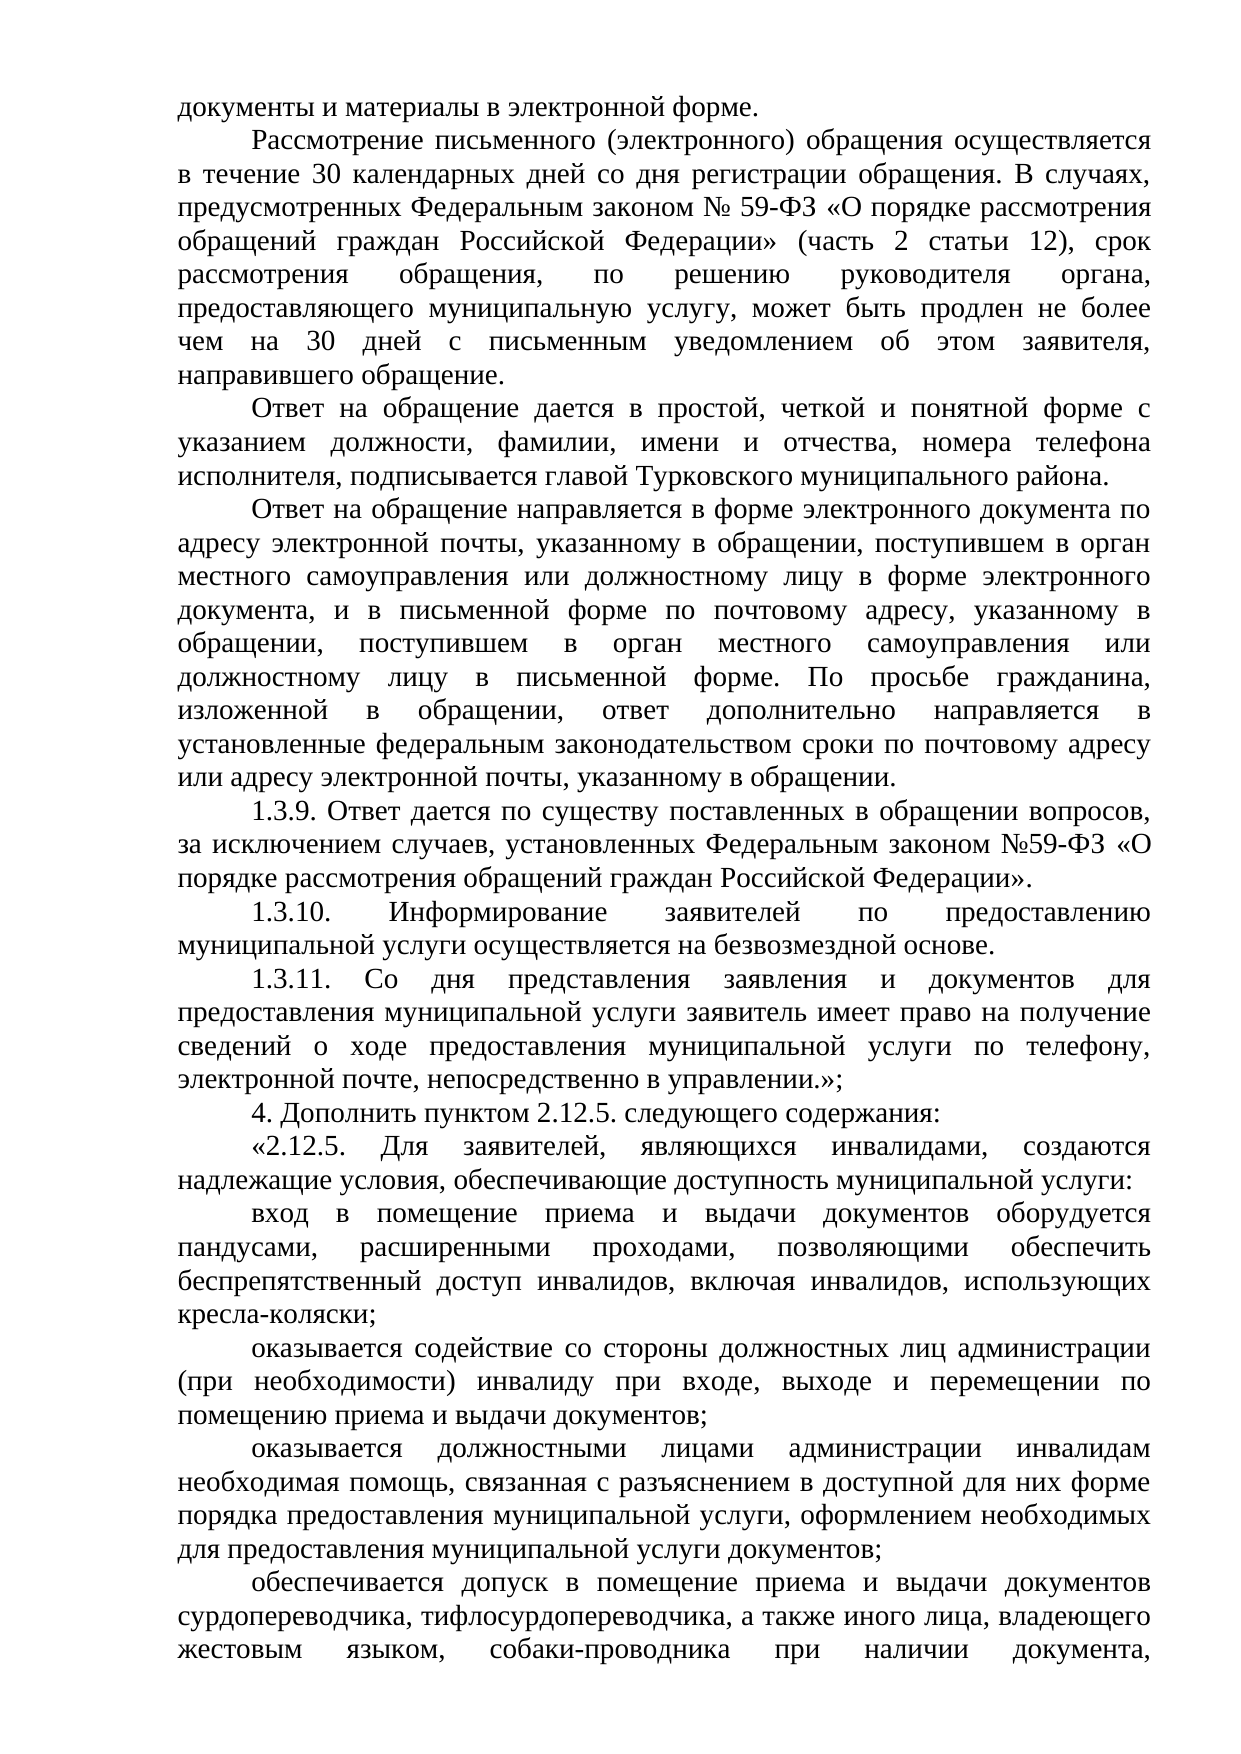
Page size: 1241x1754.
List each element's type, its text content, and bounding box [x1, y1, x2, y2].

text «2.12.5. Для заявителей, являющихся инвалидами, создаются надлежащие условия, обеспечивающие доступность муниципальной услуги: [177, 1128, 1152, 1196]
text 4. Дополнить пунктом 2.12.5. следующего содержания: [177, 1095, 1152, 1128]
text 1.3.10. Информирование заявителей по предоставлению муниципальной услуги осуществляется на безвозмездной основе. [177, 894, 1152, 961]
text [177, 89, 1152, 122]
text Ответ на обращение направляется в форме электронного документа по адресу электронной почты, указанному в обращении, поступившем в орган местного самоуправления или должностному лицу в форме электронного документа, и в письменной форме по почтовому адресу, указанному в обращении, поступившем в орган местного самоуправления или должностному лицу в письменной форме. По просьбе гражданина, изложенной в обращении, ответ дополнительно направляется в установленные федеральным законодательством сроки по почтовому адресу или адресу электронной почты, указанному в обращении. [177, 491, 1152, 793]
text 1.3.11. Со дня представления заявления и документов для предоставления муниципальной услуги заявитель имеет право на получение сведений о ходе предоставления муниципальной услуги по телефону, электронной почте, непосредственно в управлении.»; [177, 961, 1152, 1095]
text 1.3.9. Ответ дается по существу поставленных в обращении вопросов, за исключением случаев, установленных Федеральным законом №59-ФЗ «О порядке рассмотрения обращений граждан Российской Федерации». [177, 793, 1152, 894]
text вход в помещение приема и выдачи документов оборудуется пандусами, расширенными проходами, позволяющими обеспечить беспрепятственный доступ инвалидов, включая инвалидов, использующих кресла-коляски; [177, 1196, 1152, 1330]
text оказывается должностными лицами администрации инвалидам необходимая помощь, связанная с разъяснением в доступной для них форме порядка предоставления муниципальной услуги, оформлением необходимых для предоставления муниципальной услуги документов; [177, 1430, 1152, 1564]
text Ответ на обращение дается в простой, четкой и понятной форме с указанием должности, фамилии, имени и отчества, номера телефона исполнителя, подписывается главой Турковского муниципального района. [177, 391, 1152, 491]
text оказывается содействие со стороны должностных лиц администрации (при необходимости) инвалиду при входе, выходе и перемещении по помещению приема и выдачи документов; [177, 1330, 1152, 1430]
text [177, 1564, 1152, 1665]
text Рассмотрение письменного (электронного) обращения осуществляется в течение 30 календарных дней со дня регистрации обращения. В случаях, предусмотренных Федеральным законом № 59-ФЗ «О порядке рассмотрения обращений граждан Российской Федерации» (часть 2 статьи 12), срок рассмотрения обращения, по решению руководителя органа, предоставляющего муниципальную услугу, может быть продлен не более чем на 30 дней с письменным уведомлением об этом заявителя, направившего обращение. [177, 122, 1152, 391]
